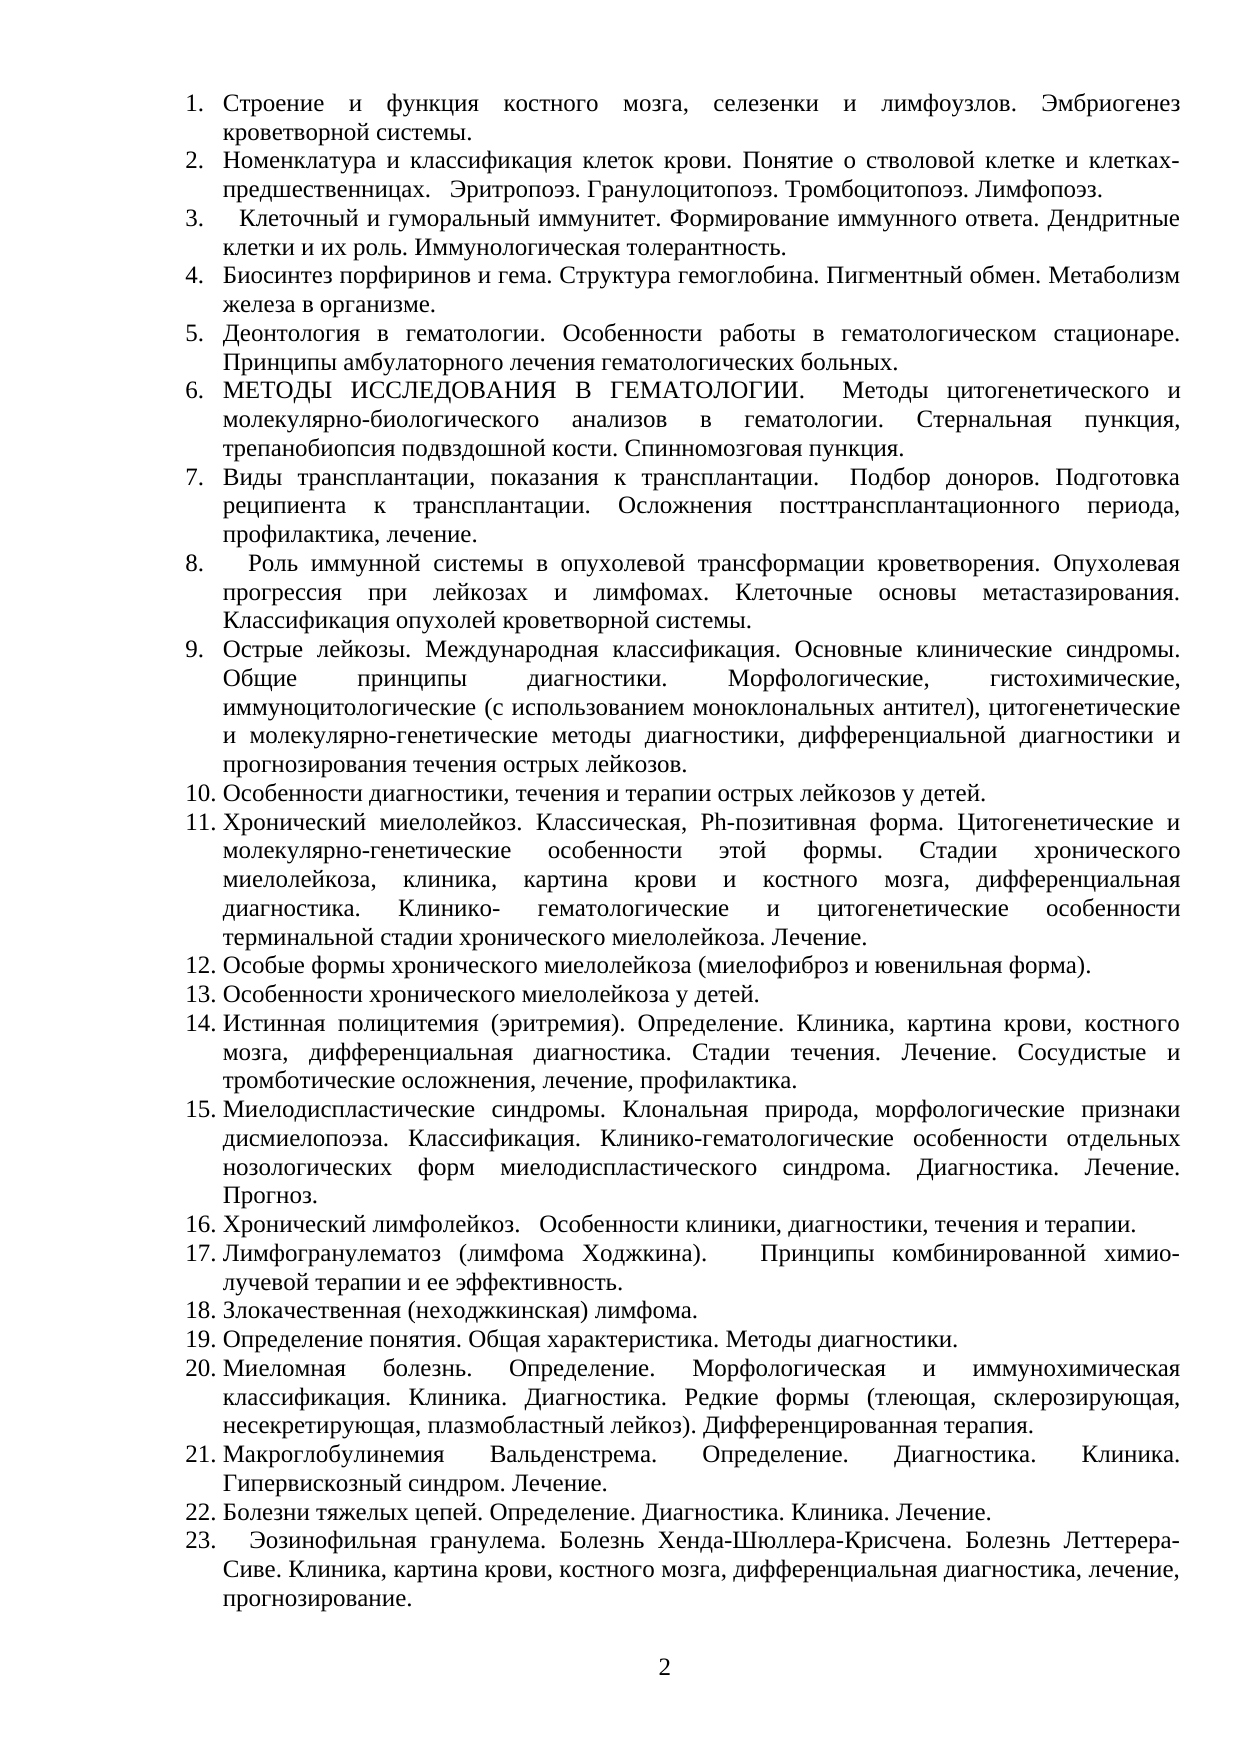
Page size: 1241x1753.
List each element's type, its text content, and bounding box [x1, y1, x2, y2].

list Лимфогранулематоз (лимфома Ходжкина). Принципы комбинированной химио-лучевой терапии и ее эффективность. [185, 1238, 1181, 1295]
list Болезни тяжелых цепей. Определение. Диагностика. Клиника. Лечение. [185, 1497, 1181, 1525]
list Биосинтез порфиринов и гема. Структура гемоглобина. Пигментный обмен. Метаболизм железа в организме. [185, 260, 1181, 318]
list Миеломная болезнь. Определение. Морфологическая и иммунохимическая классификация. Клиника. Диагностика. Редкие формы (тлеющая, склерозирующая, несекретирующая, плазмобластный лейкоз). Дифференцированная терапия. [185, 1353, 1181, 1439]
list Хронический лимфолейкоз. Особенности клиники, диагностики, течения и терапии. [185, 1209, 1181, 1238]
list Особенности хронического миелолейкоза у детей. [185, 979, 1181, 1008]
list Истинная полицитемия (эритремия). Определение. Клиника, картина крови, костного мозга, дифференциальная диагностика. Стадии течения. Лечение. Сосудистые и тромботические осложнения, лечение, профилактика. [185, 1008, 1181, 1094]
list МЕТОДЫ ИССЛЕДОВАНИЯ В ГЕМАТОЛОГИИ. Методы цитогенетического и молекулярно-биологического анализов в гематологии. Стернальная пункция, трепанобиопсия подвздошной кости. Спинномозговая пункция. [185, 375, 1181, 462]
list Миелодиспластические синдромы. Клональная природа, морфологические признаки дисмиелопоэза. Классификация. Клинико-гематологические особенности отдельных нозологических форм миелодиспластического синдрома. Диагностика. Лечение. Прогноз. [185, 1094, 1181, 1209]
list Макроглобулинемия Вальденстрема. Определение. Диагностика. Клиника. Гипервискозный синдром. Лечение. [185, 1439, 1181, 1497]
list Клеточный и гуморальный иммунитет. Формирование иммунного ответа. Дендритные клетки и их роль. Иммунологическая толерантность. [185, 203, 1181, 260]
list Особые формы хронического миелолейкоза (миелофиброз и ювенильная форма). [185, 950, 1181, 979]
list Деонтология в гематологии. Особенности работы в гематологическом стационаре. Принципы амбулаторного лечения гематологических больных. [185, 318, 1181, 375]
list Номенклатура и классификация клеток крови. Понятие о стволовой клетке и клетках-предшественницах. Эритропоэз. Гранулоцитопоэз. Тромбоцитопоэз. Лимфопоэз. [185, 145, 1181, 203]
list Определение понятия. Общая характеристика. Методы диагностики. [185, 1324, 1181, 1353]
list Строение и функция костного мозга, селезенки и лимфоузлов. Эмбриогенез кроветворной системы. [185, 88, 1181, 145]
list Виды трансплантации, показания к трансплантации. Подбор доноров. Подготовка реципиента к трансплантации. Осложнения посттрансплантационного периода, профилактика, лечение. [185, 462, 1181, 548]
list Особенности диагностики, течения и терапии острых лейкозов у детей. [185, 778, 1181, 807]
list Эозинофильная гранулема. Болезнь Хенда-Шюллера-Крисчена. Болезнь Леттерера-Сиве. Клиника, картина крови, костного мозга, дифференциальная диагностика, лечение, прогнозирование. [185, 1525, 1181, 1612]
list Хронический миелолейкоз. Классическая, Ph-позитивная форма. Цитогенетические и молекулярно-генетические особенности этой формы. Стадии хронического миелолейкоза, клиника, картина крови и костного мозга, дифференциальная диагностика. Клинико- гематологические и цитогенетические особенности терминальной стадии хронического миелолейкоза. Лечение. [185, 807, 1181, 950]
list Злокачественная (неходжкинская) лимфома. [185, 1295, 1181, 1324]
list Острые лейкозы. Международная классификация. Основные клинические синдромы. Общие принципы диагностики. Морфологические, гистохимические, иммуноцитологические (с использованием моноклональных антител), цитогенетические и молекулярно-генетические методы диагностики, дифференциальной диагностики и прогнозирования течения острых лейкозов. [185, 634, 1181, 778]
list Роль иммунной системы в опухолевой трансформации кроветворения. Опухолевая прогрессия при лейкозах и лимфомах. Клеточные основы метастазирования. Классификация опухолей кроветворной системы. [185, 548, 1181, 634]
